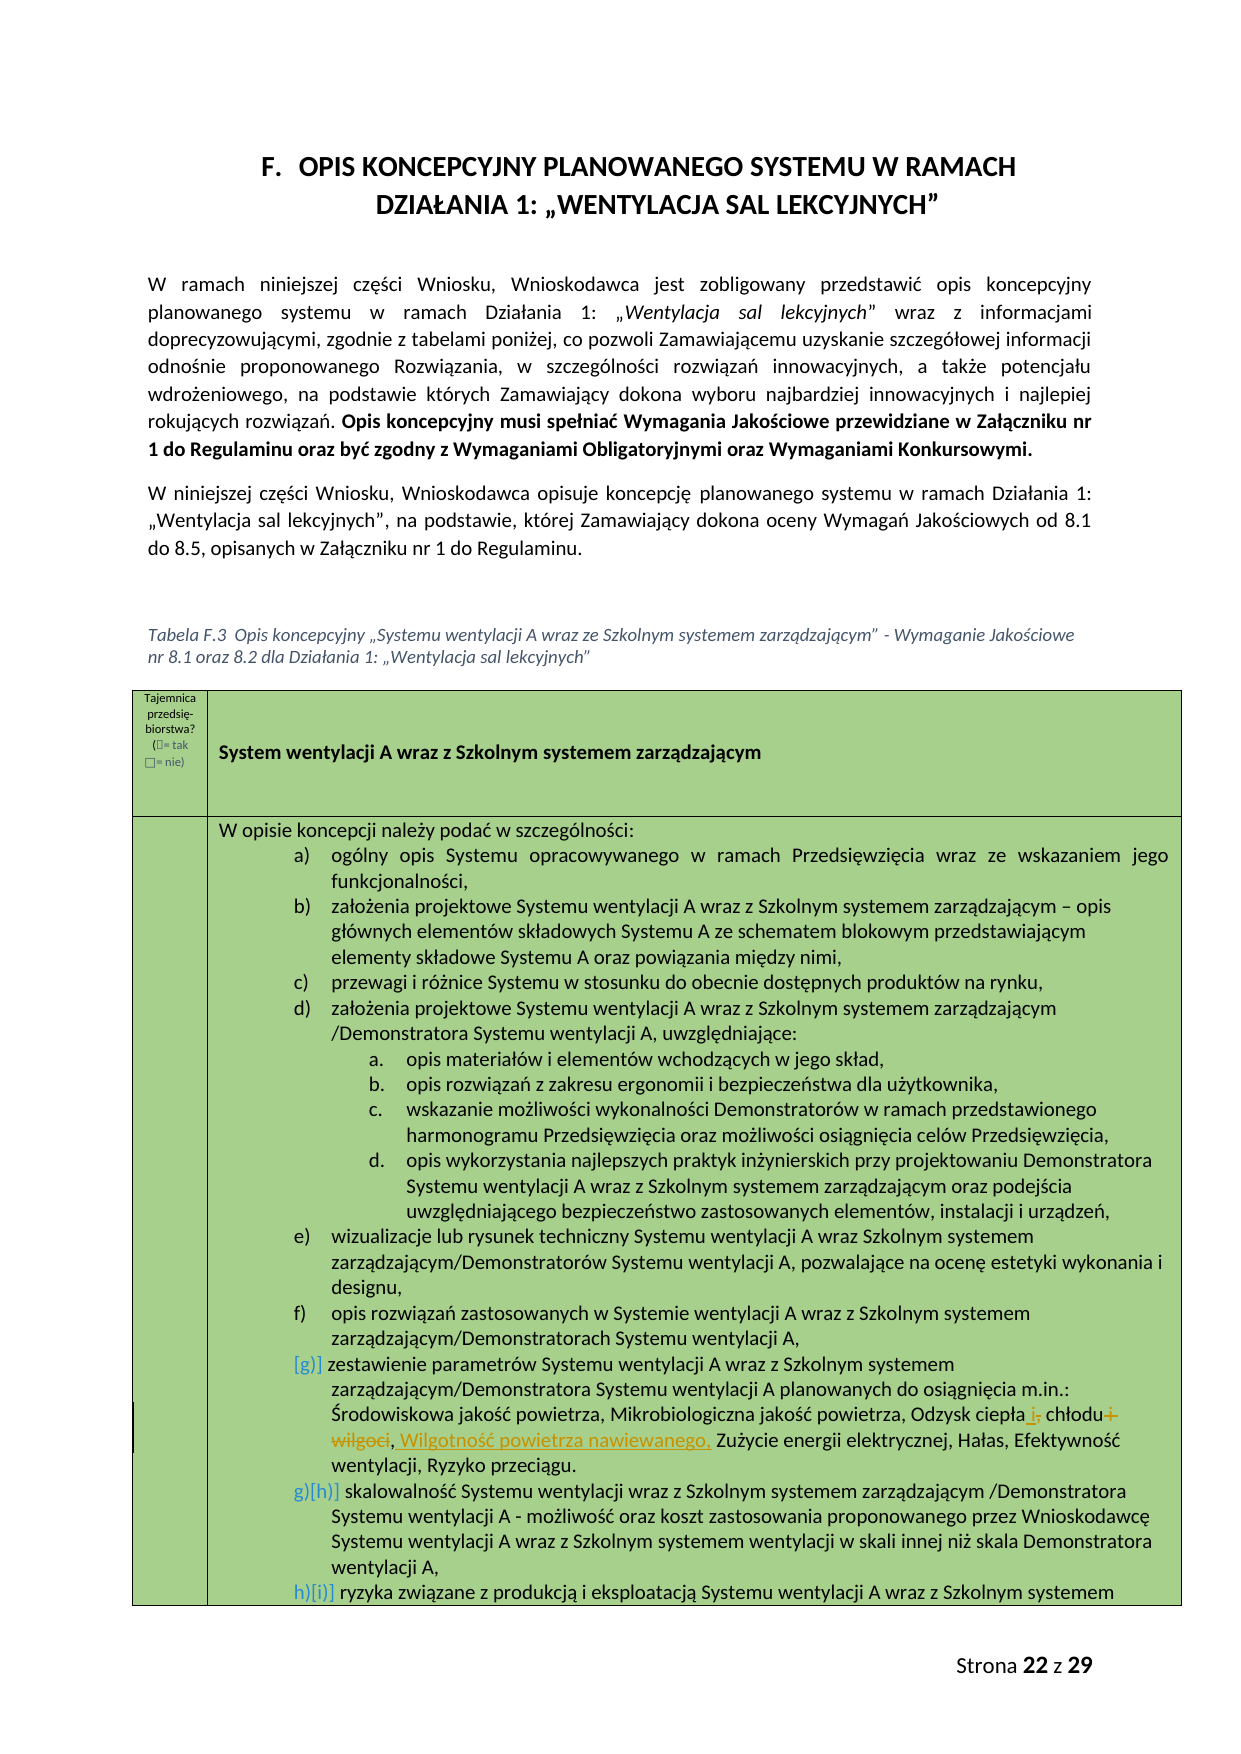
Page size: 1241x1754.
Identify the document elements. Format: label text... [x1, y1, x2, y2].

text W ramach niniejszej części Wniosku, Wnioskodawca jest zobligowany przedstawić opis koncepcyjny planowanego systemu w ramach Działania 1: „Wentylacja sal lekcyjnych” wraz z informacjami doprecyzowującymi, zgodnie z tabelami poniżej, co pozwoli Zamawiającemu uzyskanie szczegółowej informacji odnośnie proponowanego Rozwiązania, w szczególności rozwiązań innowacyjnych, a także potencjału wdrożeniowego, na podstawie których Zamawiający dokona wyboru najbardziej innowacyjnych i najlepiej rokujących rozwiązań. Opis koncepcyjny musi spełniać Wymagania Jakościowe przewidziane w Załączniku nr 1 do Regulaminu oraz być zgodny z Wymaganiami Obligatoryjnymi oraz Wymaganiami Konkursowymi. [148, 271, 1092, 461]
subtitle OPIS KONCEPCYJNY PLANOWANEGO SYSTEMU W RAMACH DZIAŁANIA 1: „WENTYLACJA SAL LEKCYJNYCH” [185, 148, 1092, 222]
table_header System wentylacji A wraz z Szkolnym systemem zarządzającym [208, 691, 1181, 816]
table_header Tajemnica przedsię-biorstwa? (= tak □= nie) [133, 691, 207, 816]
text W niniejszej części Wniosku, Wnioskodawca opisuje koncepcję planowanego systemu w ramach Działania 1: „Wentylacja sal lekcyjnych”, na podstawie, której Zamawiający dokona oceny Wymagań Jakościowych od 8.1 do 8.5, opisanych w Załączniku nr 1 do Regulaminu. [148, 480, 1092, 560]
table_cell [133, 817, 207, 1605]
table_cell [208, 817, 1181, 1605]
